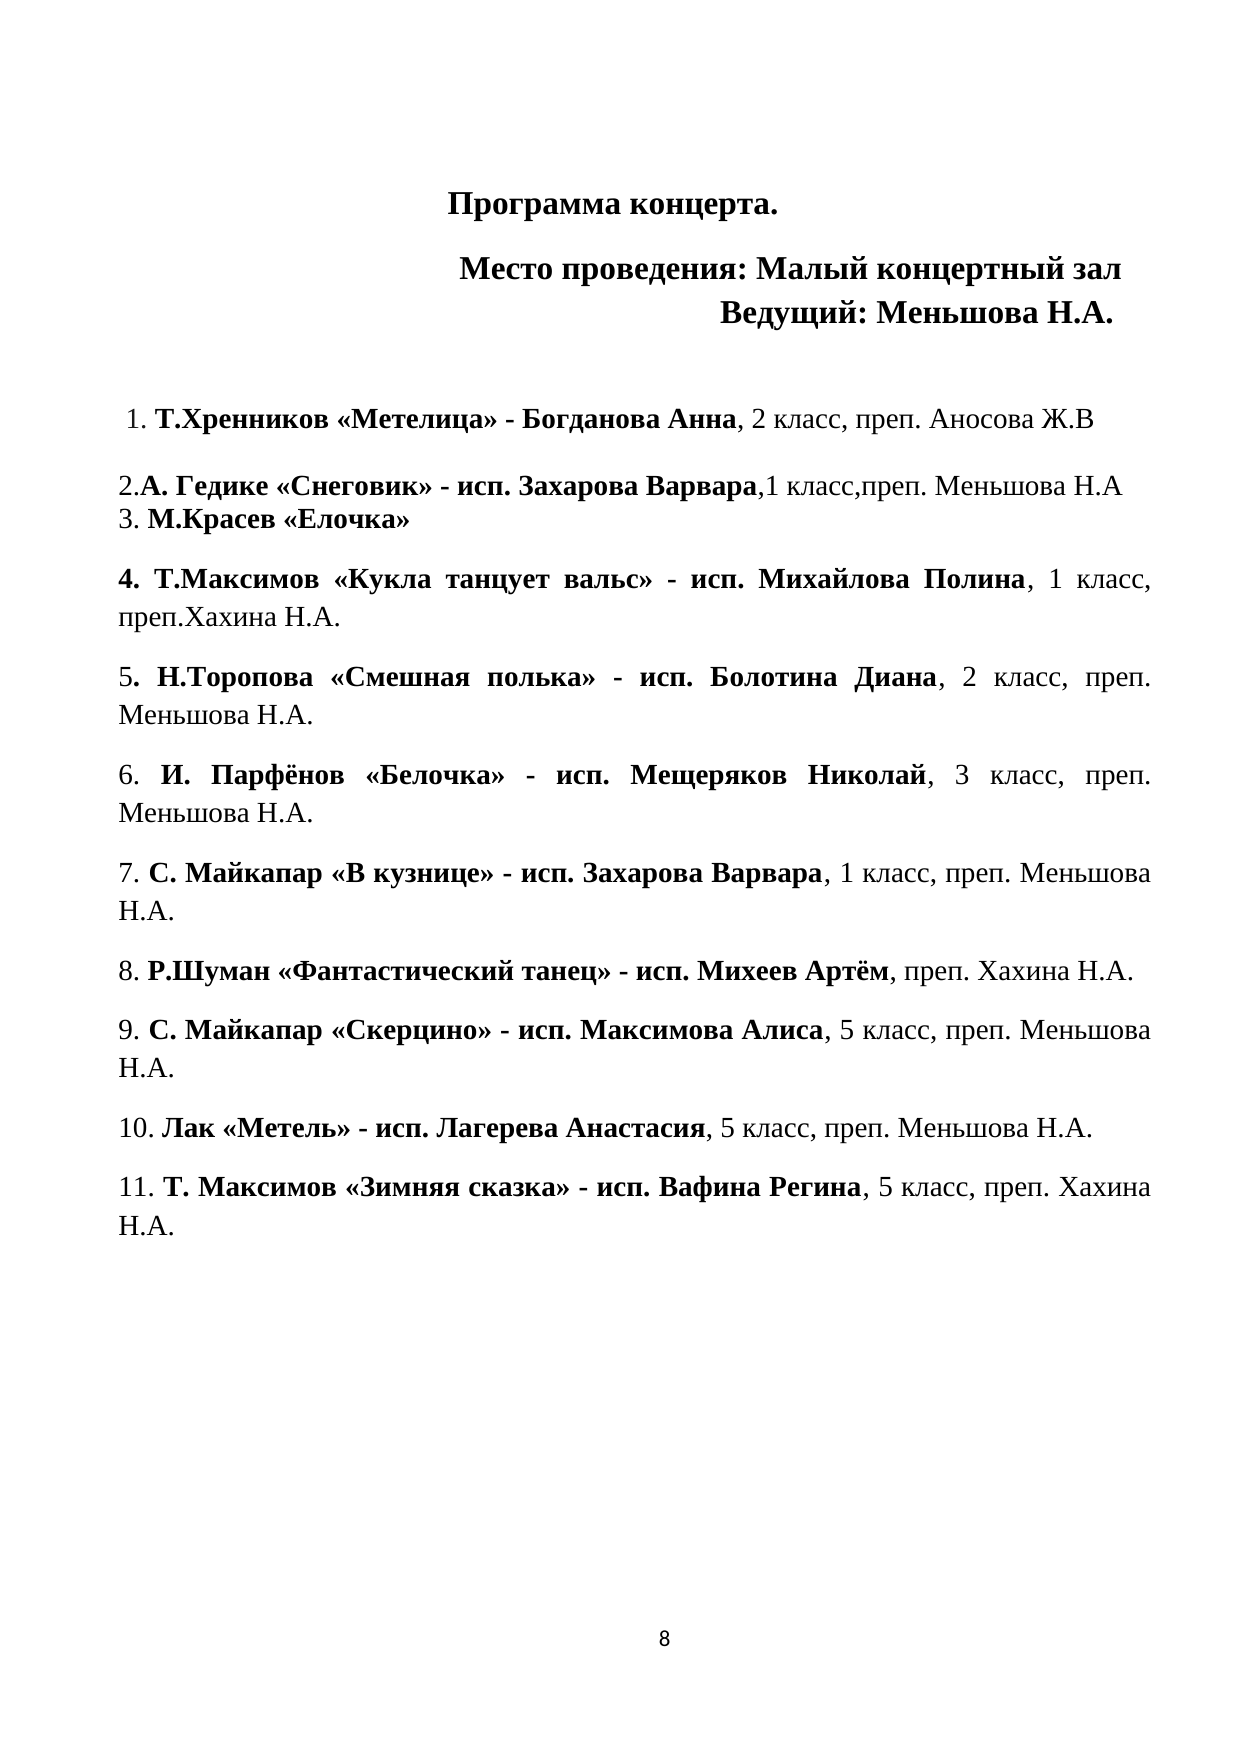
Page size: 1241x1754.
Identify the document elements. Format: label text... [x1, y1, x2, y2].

text 1. Т.Хренников «Метелица» - Богданова Анна, 2 класс, преп. Аносова Ж.В [118, 401, 1152, 434]
text Место проведения: Малый концертный зал [103, 248, 1122, 286]
text 11. Т. Максимов «Зимняя сказка» - исп. Вафина Регина, 5 класс, преп. Хахина Н.А. [118, 1169, 1152, 1241]
text 4. Т.Максимов «Кукла танцует вальс» - исп. Михайлова Полина, 1 класс, преп.Хахина Н.А. [118, 561, 1152, 633]
text 8. Р.Шуман «Фантастический танец» - исп. Михеев Артём, преп. Хахина Н.А. [118, 953, 1152, 986]
text 5. Н.Торопова «Смешная полька» - исп. Болотина Диана, 2 класс, преп. Меньшова Н.А. [118, 659, 1152, 731]
text Программа концерта. [103, 183, 1122, 221]
text 9. С. Майкапар «Скерцино» - исп. Максимова Алиса, 5 класс, преп. Меньшова Н.А. [118, 1012, 1152, 1084]
text 7. С. Майкапар «В кузнице» - исп. Захарова Варвара, 1 класс, преп. Меньшова Н.А. [118, 855, 1152, 927]
text Ведущий: Меньшова Н.А. [103, 292, 1122, 330]
text 10. Лак «Метель» - исп. Лагерева Анастасия, 5 класс, преп. Меньшова Н.А. [118, 1110, 1152, 1143]
text 6. И. Парфёнов «Белочка» - исп. Мещеряков Николай, 3 класс, преп. Меньшова Н.А. [118, 757, 1152, 829]
text 2.А. Гедике «Снеговик» - исп. Захарова Варвара,1 класс,преп. Меньшова Н.А [118, 468, 1152, 502]
text 3. М.Красев «Елочка» [118, 502, 1152, 535]
